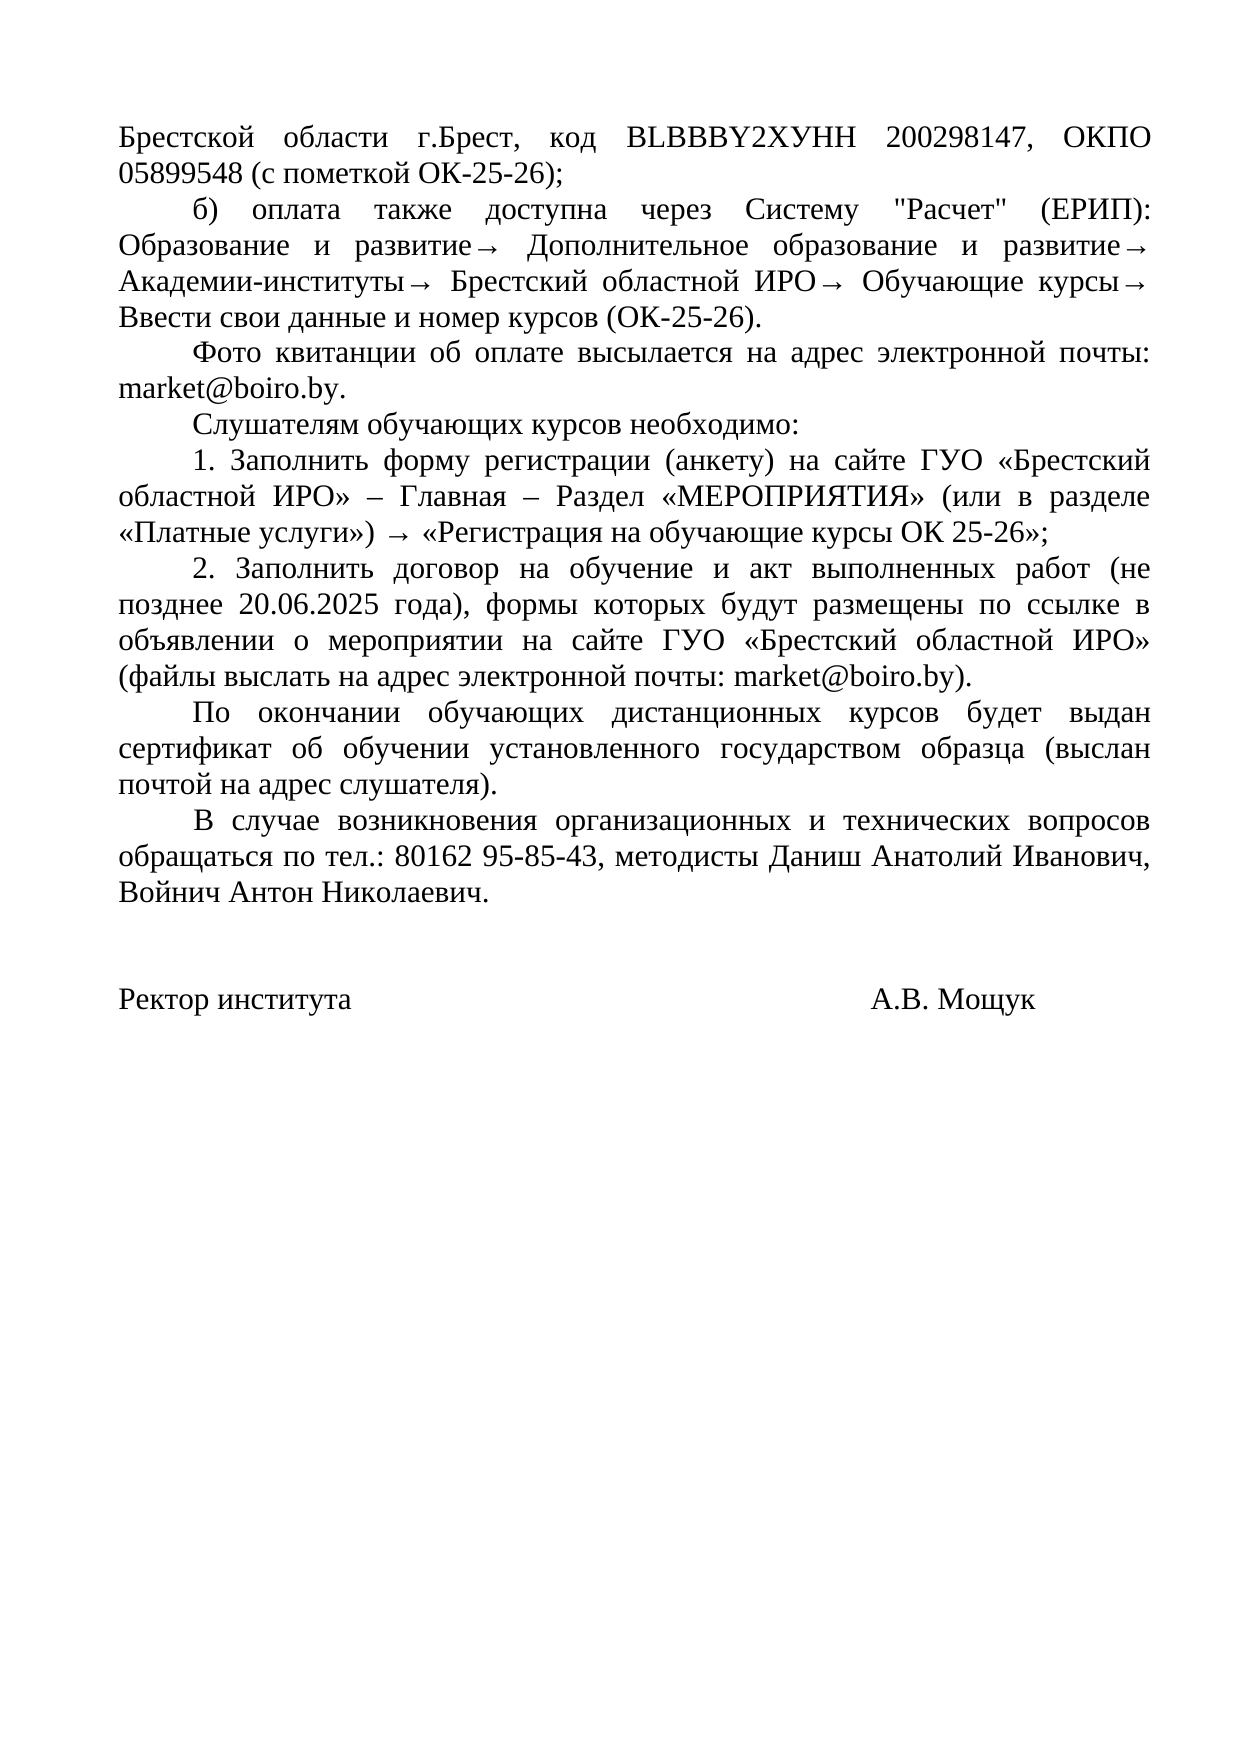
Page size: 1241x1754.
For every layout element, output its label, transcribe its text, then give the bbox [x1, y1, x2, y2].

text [118, 118, 1152, 190]
text б) оплата также доступна через Систему "Расчет" (ЕРИП): Образование и развитие→ Дополнительное образование и развитие→ Академии-институты→ Брестский областной ИРО→ Обучающие курсы→ Ввести свои данные и номер курсов (ОК-25-26). [118, 190, 1152, 334]
text В случае возникновения организационных и технических вопросов обращаться по тел.: 80162 95-85-43, методисты Даниш Анатолий Иванович, Войнич Антон Николаевич. [118, 801, 1152, 909]
text Слушателям обучающих курсов необходимо: [118, 406, 1152, 442]
text По окончании обучающих дистанционных курсов будет выдан сертификат об обучении установленного государством образца (выслан почтой на адрес слушателя). [118, 693, 1152, 801]
text Фото квитанции об оплате высылается на адрес электронной почты: market@boiro.by. [118, 334, 1152, 406]
text 2. Заполнить договор на обучение и акт выполненных работ (не позднее 20.06.2025 года), формы которых будут размещены по ссылке в объявлении о мероприятии на сайте ГУО «Брестский областной ИРО» (файлы выслать на адрес электронной почты: market@boiro.by). [118, 549, 1152, 693]
text 1. Заполнить форму регистрации (анкету) на сайте ГУО «Брестский областной ИРО» – Главная – Раздел «МЕРОПРИЯТИЯ» (или в разделе «Платные услуги») → «Регистрация на обучающие курсы ОК 25-26»; [118, 442, 1152, 549]
text Ректор института А.В. Мощук [118, 981, 1152, 1017]
